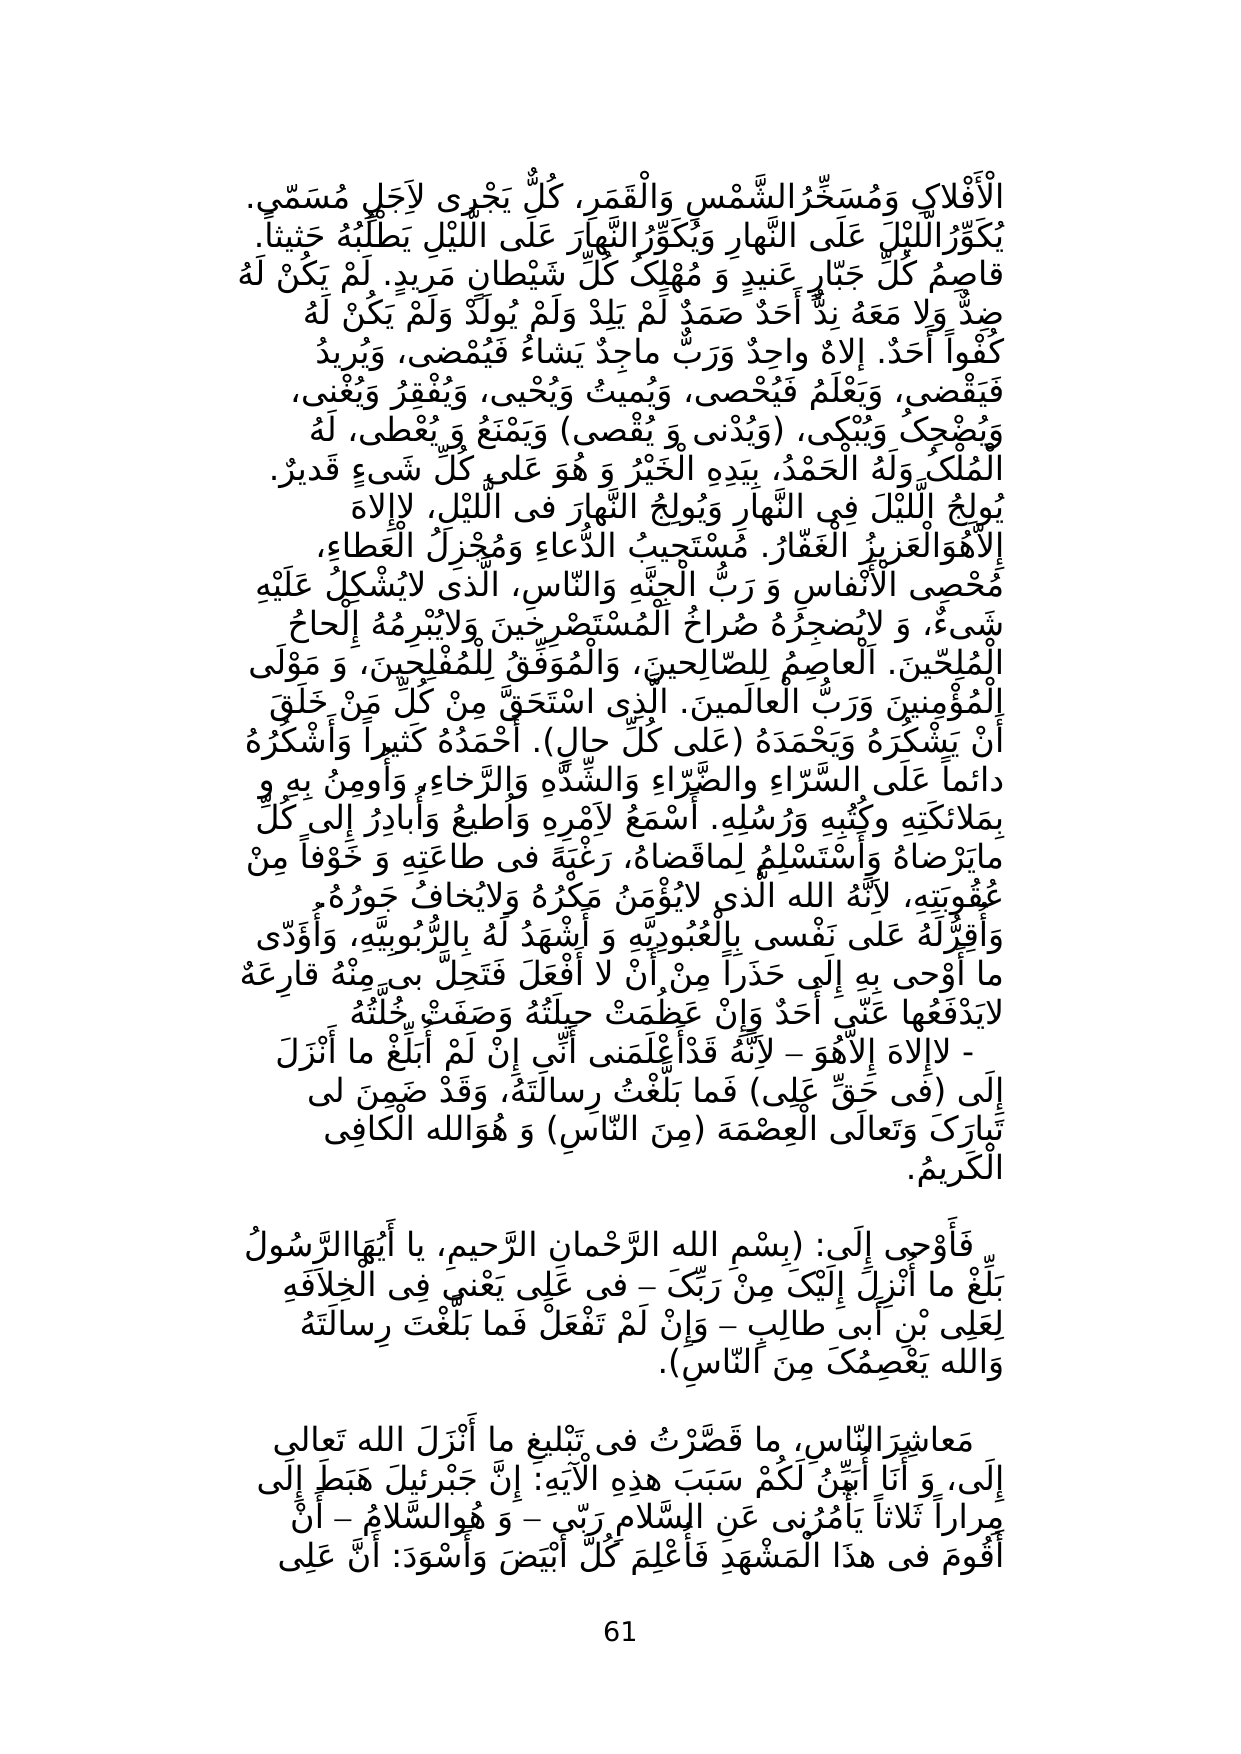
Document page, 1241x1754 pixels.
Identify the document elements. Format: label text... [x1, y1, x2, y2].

text - لاإِلاهَ إِلاَّهُوَ – لاَِنَّهُ قَدْأَعْلَمَنی أَنِّی إِنْ لَمْ أُبَلِّغْ ما أَنْزَلَ إِلَی (فی حَقِّ عَلِی) فَما بَلَّغْتُ رِسالَتَهُ، وَقَدْ ضَمِنَ لی تَبارَکَ وَتَعالَی الْعِصْمَهَ (مِنَ النّاسِ) وَ هُوَالله الْکافِی الْکَریمُ. [236, 1032, 1004, 1188]
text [236, 177, 1004, 1032]
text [236, 1420, 1004, 1576]
text فَأَوْحی إِلَی: (بِسْمِ الله الرَّحْمانِ الرَّحیمِ، یا أَیُهَاالرَّسُولُ بَلِّغْ ما أُنْزِلَ إِلَیْکَ مِنْ رَبِّکَ – فی عَلِی یَعْنی فِی الْخِلاَفَهِ لِعَلِی بْنِ أَبی طالِبٍ – وَإِنْ لَمْ تَفْعَلْ فَما بَلَّغْتَ رِسالَتَهُ وَالله یَعْصِمُکَ مِنَ النّاسِ). [236, 1226, 1004, 1382]
